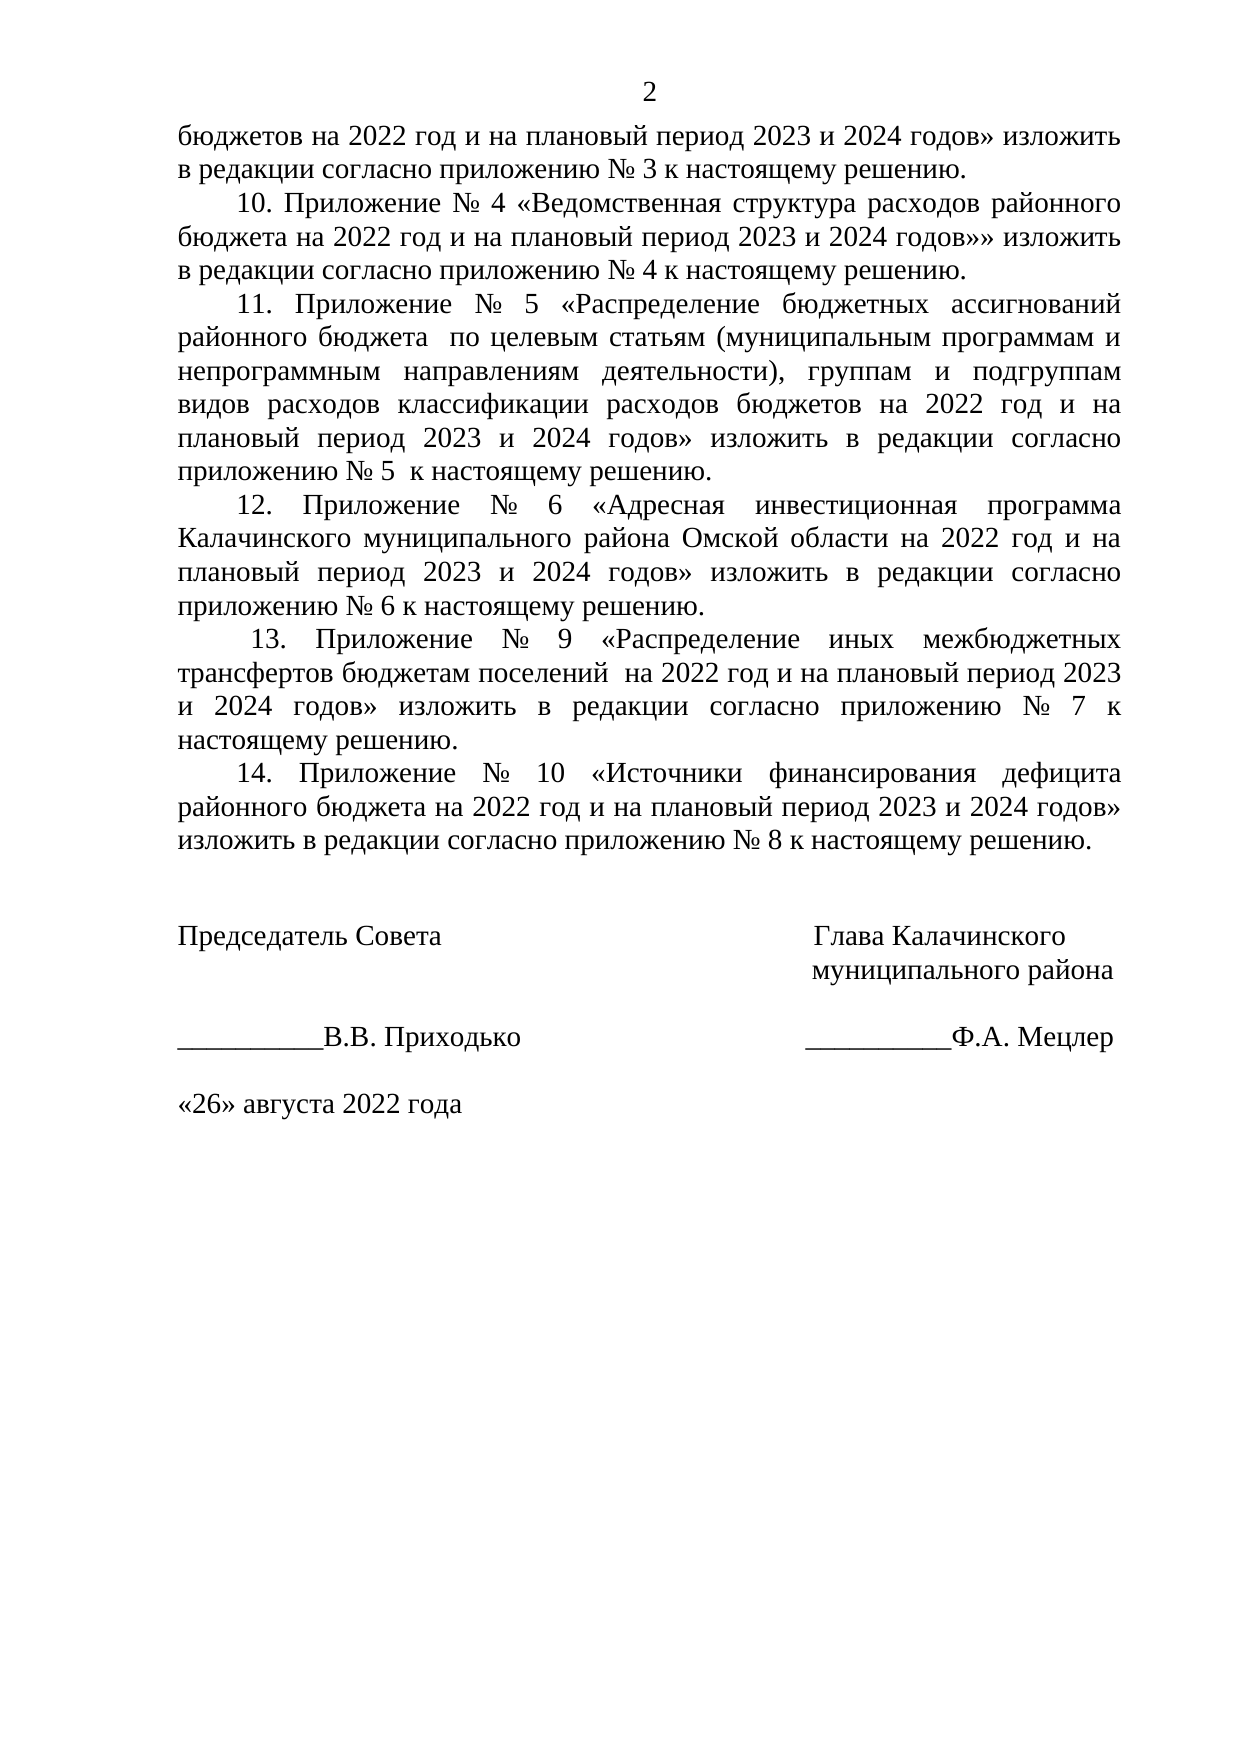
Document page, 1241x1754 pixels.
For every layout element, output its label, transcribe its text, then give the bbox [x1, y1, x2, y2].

text Председатель Совета Глава Калачинского [177, 918, 1122, 952]
text 14. Приложение № 10 «Источники финансирования дефицита районного бюджета на 2022 год и на плановый период 2023 и 2024 годов» изложить в редакции согласно приложению № 8 к настоящему решению. [177, 755, 1122, 856]
text 10. Приложение № 4 «Ведомственная структура расходов районного бюджета на 2022 год и на плановый период 2023 и 2024 годов»» изложить в редакции согласно приложению № 4 к настоящему решению. [177, 185, 1122, 286]
text 11. Приложение № 5 «Распределение бюджетных ассигнований районного бюджета по целевым статьям (муниципальным программам и непрограммным направлениям деятельности), группам и подгруппам видов расходов классификации расходов бюджетов на 2022 год и на плановый период 2023 и 2024 годов» изложить в редакции согласно приложению № 5 к настоящему решению. [177, 286, 1122, 487]
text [177, 118, 1122, 185]
text 13. Приложение № 9 «Распределение иных межбюджетных трансфертов бюджетам поселений на 2022 год и на плановый период 2023 и 2024 годов» изложить в редакции согласно приложению № 7 к настоящему решению. [177, 621, 1122, 755]
text 12. Приложение № 6 «Адресная инвестиционная программа Калачинского муниципального района Омской области на 2022 год и на плановый период 2023 и 2024 годов» изложить в редакции согласно приложению № 6 к настоящему решению. [177, 487, 1122, 621]
text «26» августа 2022 года [177, 1086, 1122, 1119]
text муниципального района [177, 952, 1122, 985]
text __________В.В. Приходько __________Ф.А. Мецлер [177, 1019, 1122, 1052]
